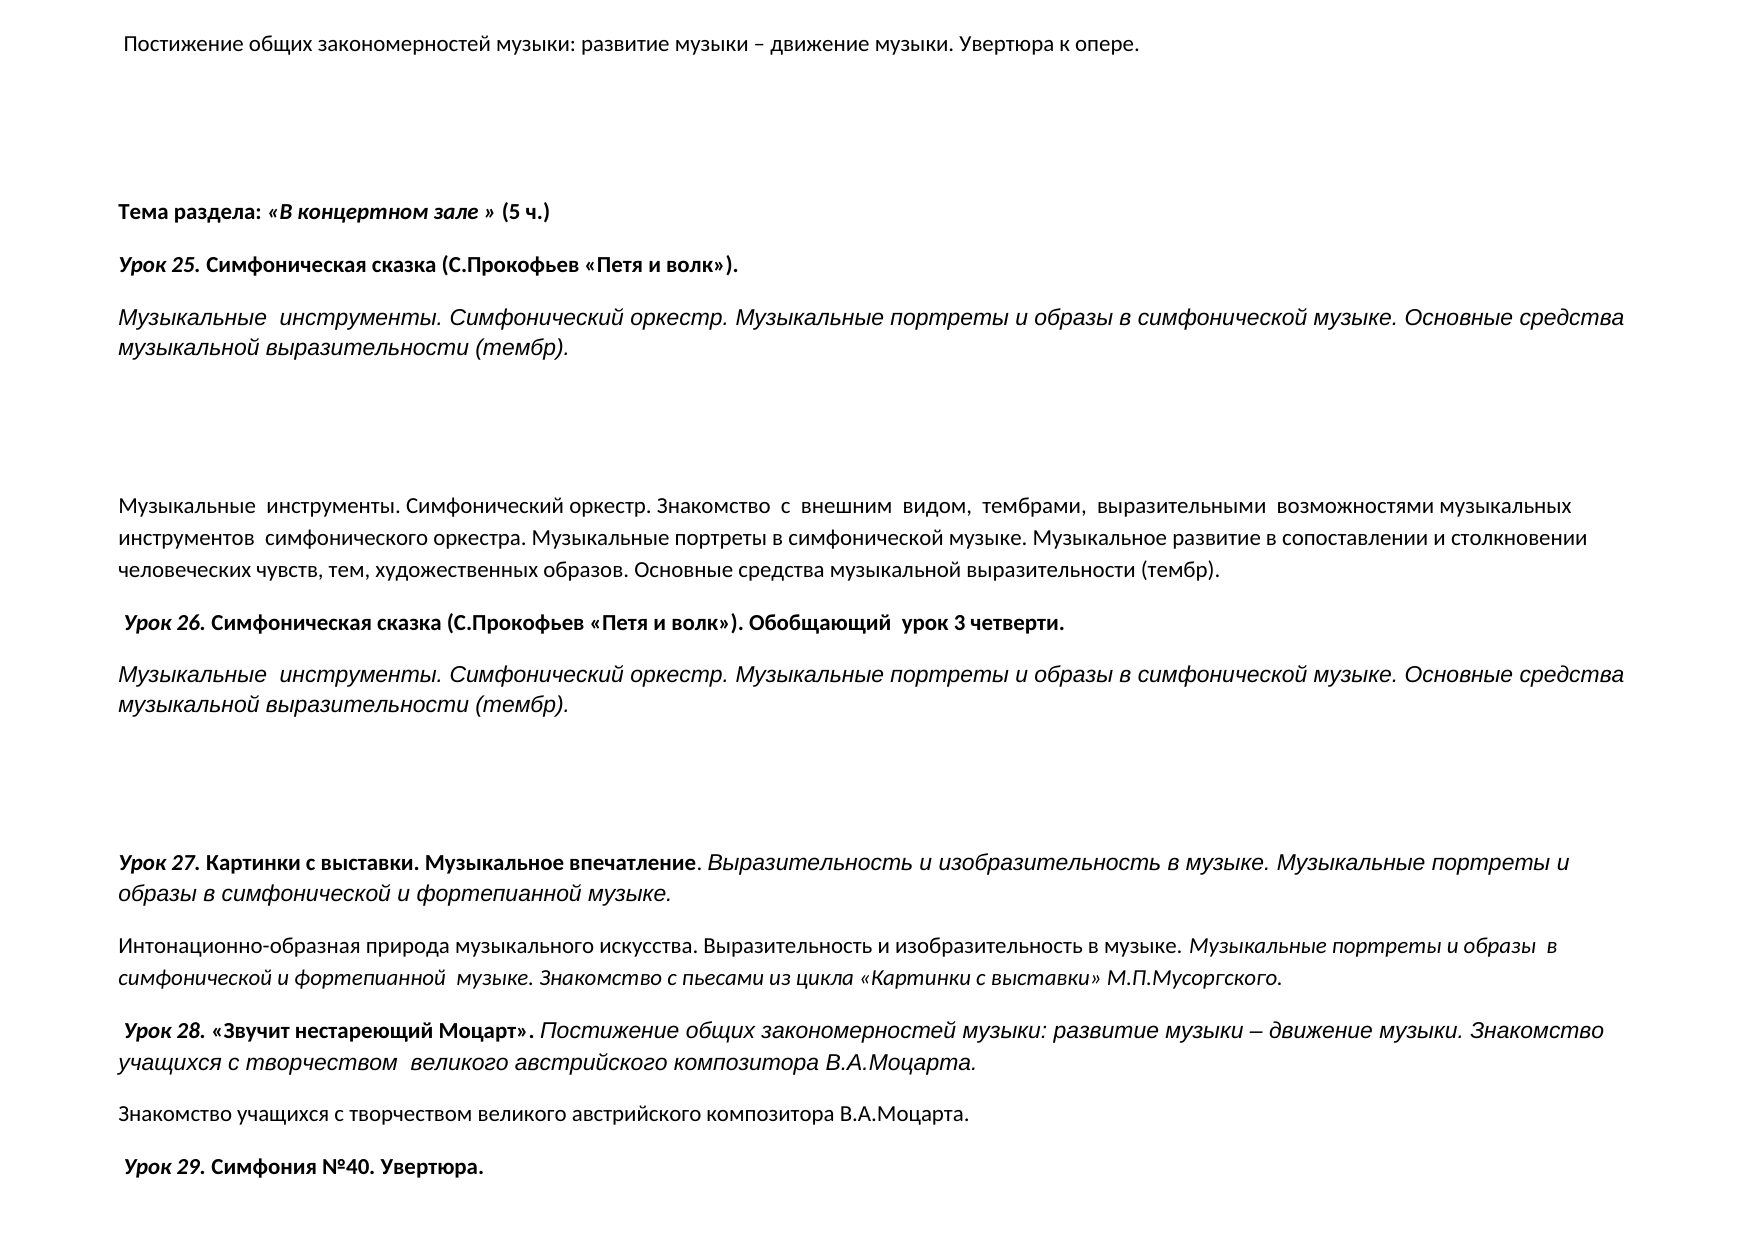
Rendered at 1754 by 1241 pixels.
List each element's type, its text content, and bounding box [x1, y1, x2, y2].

text Урок 28. «Звучит нестареющий Моцарт». Постижение общих закономерностей музыки: развитие музыки – движение музыки. Знакомство учащихся с творчеством великого австрийского композитора В.А.Моцарта. [118, 1017, 1636, 1075]
text Урок 25. Симфоническая сказка (С.Прокофьев «Петя и волк»). [118, 250, 1636, 278]
text Урок 27. Картинки с выставки. Музыкальное впечатление. Выразительность и изобразительность в музыке. Музыкальные портреты и образы в симфонической и фортепианной музыке. [118, 848, 1636, 907]
text Урок 29. Симфония №40. Увертюра. [118, 1152, 1636, 1181]
text Знакомство учащихся с творчеством великого австрийского композитора В.А.Моцарта. [118, 1099, 1636, 1127]
text Тема раздела: «В концертном зале » (5 ч.) [118, 197, 1636, 225]
text Постижение общих закономерностей музыки: развитие музыки – движение музыки. Увертюра к опере. [118, 29, 1636, 58]
text Урок 26. Симфоническая сказка (С.Прокофьев «Петя и волк»). Обобщающий урок 3 четверти. [118, 608, 1636, 636]
text Музыкальные инструменты. Симфонический оркестр. Музыкальные портреты и образы в симфонической музыке. Основные средства музыкальной выразительности (тембр). [118, 303, 1636, 360]
text Интонационно-образная природа музыкального искусства. Выразительность и изобразительность в музыке. Музыкальные портреты и образы в симфонической и фортепианной музыке. Знакомство с пьесами из цикла «Картинки с выставки» М.П.Мусоргского. [118, 931, 1636, 992]
text Музыкальные инструменты. Симфонический оркестр. Знакомство с внешним видом, тембрами, выразительными возможностями музыкальных инструментов симфонического оркестра. Музыкальные портреты в симфонической музыке. Музыкальное развитие в сопоставлении и столкновении человеческих чувств, тем, художественных образов. Основные средства музыкальной выразительности (тембр). [118, 491, 1636, 583]
text Музыкальные инструменты. Симфонический оркестр. Музыкальные портреты и образы в симфонической музыке. Основные средства музыкальной выразительности (тембр). [118, 661, 1636, 718]
